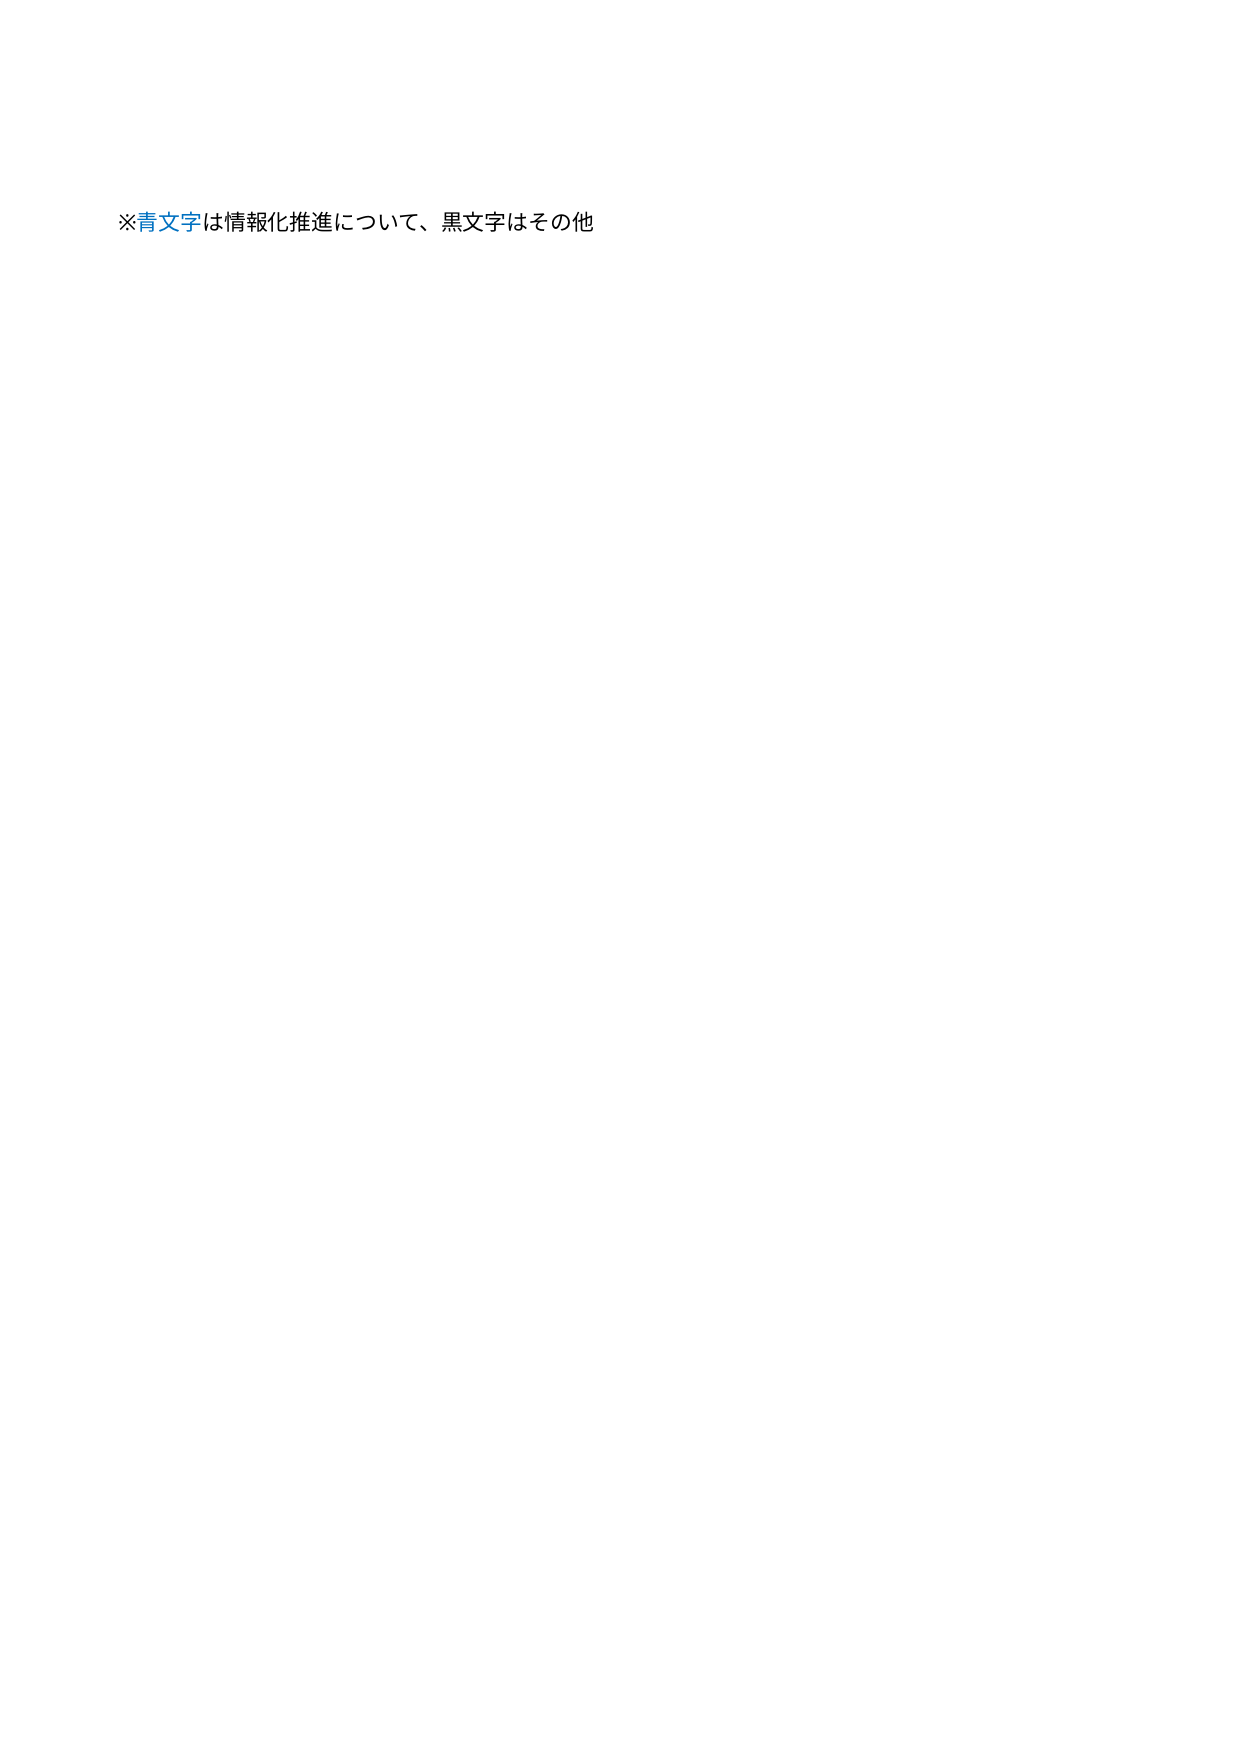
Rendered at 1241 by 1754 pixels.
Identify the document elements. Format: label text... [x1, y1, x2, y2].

text ※青文字は情報化推進について、黒文字はその他 [118, 202, 1122, 239]
